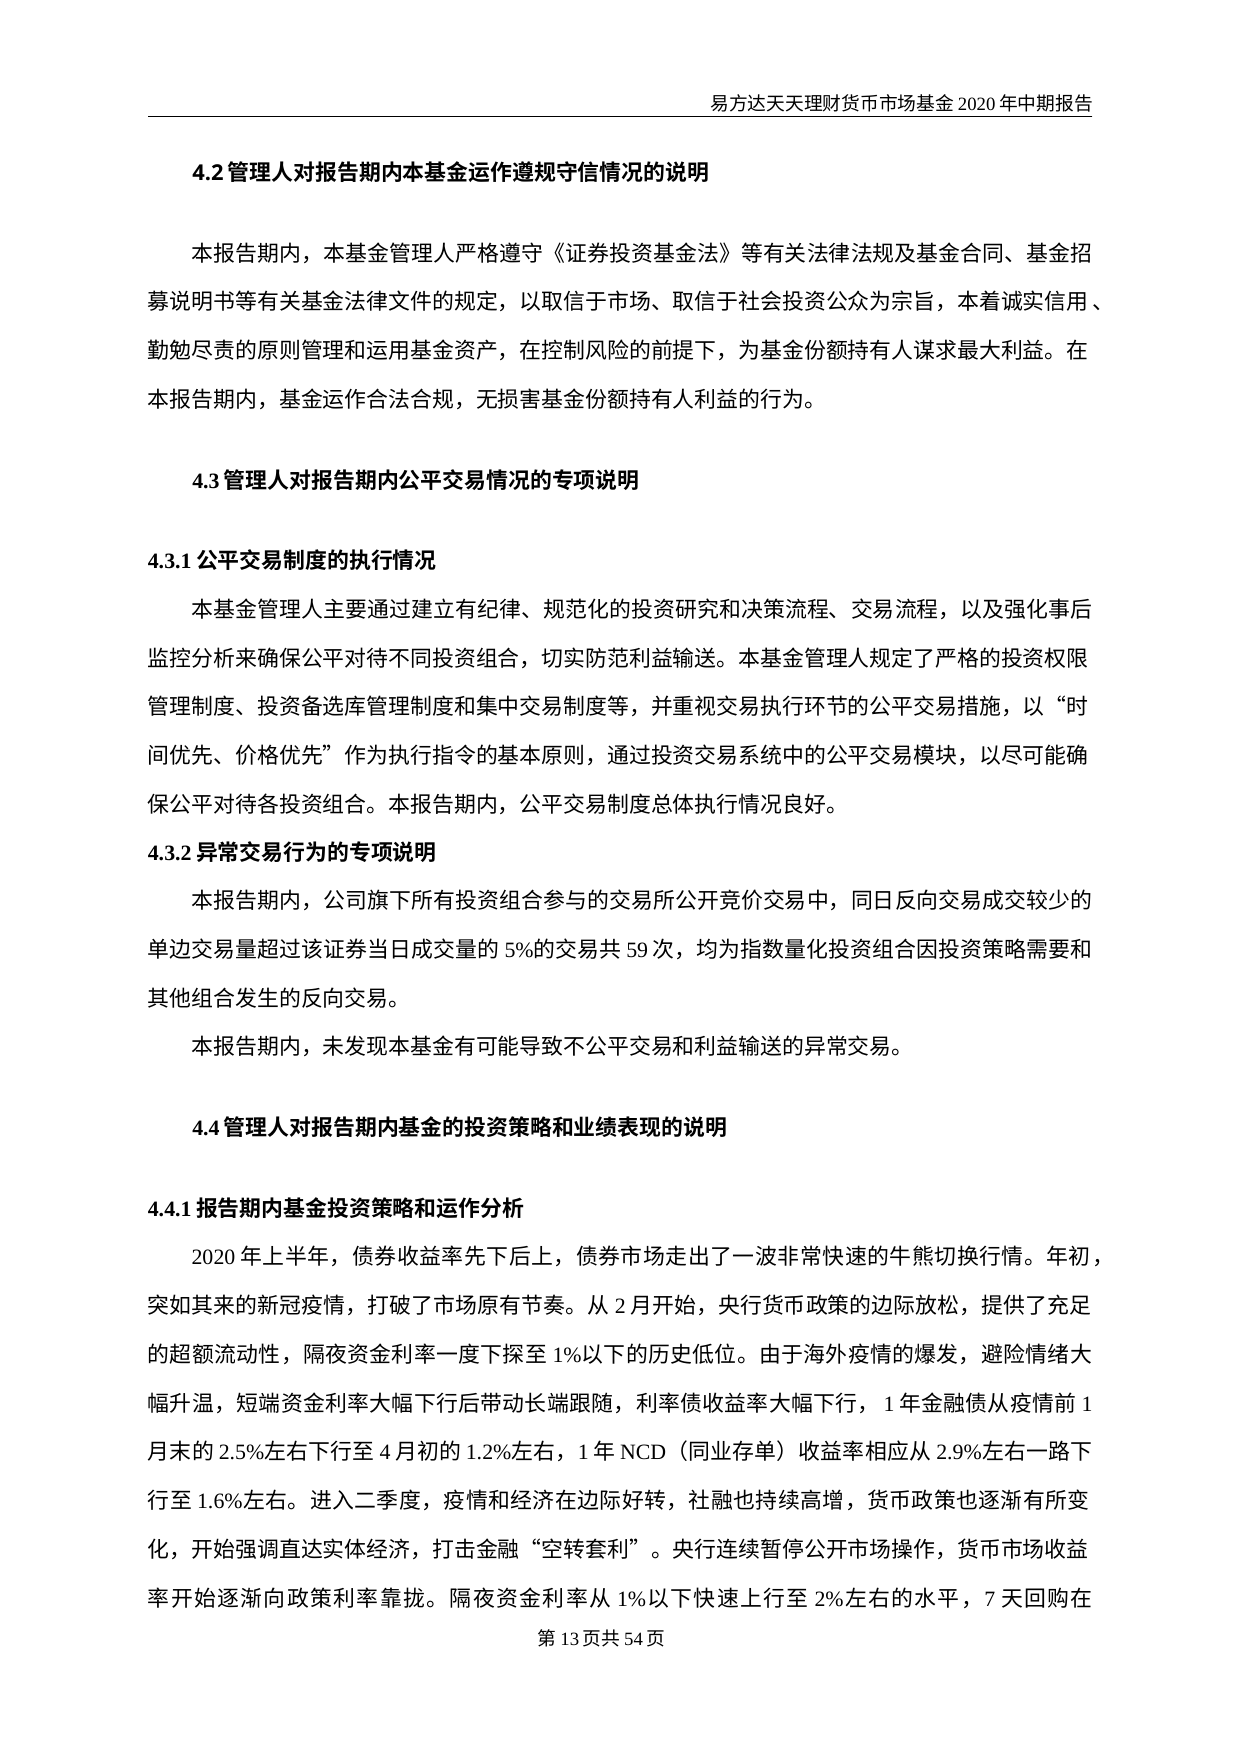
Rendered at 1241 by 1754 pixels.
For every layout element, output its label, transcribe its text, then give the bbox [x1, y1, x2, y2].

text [148, 1239, 1092, 1613]
text 4.3.2异常交易行为的专项说明 [148, 835, 1092, 867]
text 4.4.1报告期内基金投资策略和运作分析 [148, 1191, 1092, 1223]
subtitle 4.2管理人对报告期内本基金运作遵规守信情况的说明 [192, 154, 1092, 187]
text 本报告期内，未发现本基金有可能导致不公平交易和利益输送的异常交易。 [148, 1029, 1092, 1061]
text 本报告期内，本基金管理人严格遵守《证券投资基金法》等有关法律法规及基金合同、基金招募说明书等有关基金法律文件的规定，以取信于市场、取信于社会投资公众为宗旨，本着诚实信用、勤勉尽责的原则管理和运用基金资产，在控制风险的前提下，为基金份额持有人谋求最大利益。在本报告期内，基金运作合法合规，无损害基金份额持有人利益的行为。 [148, 235, 1092, 414]
text 4.3.1公平交易制度的执行情况 [148, 543, 1092, 576]
subtitle 4.4管理人对报告期内基金的投资策略和业绩表现的说明 [192, 1110, 1092, 1142]
text 本基金管理人主要通过建立有纪律、规范化的投资研究和决策流程、交易流程，以及强化事后监控分析来确保公平对待不同投资组合，切实防范利益输送。本基金管理人规定了严格的投资权限管理制度、投资备选库管理制度和集中交易制度等，并重视交易执行环节的公平交易措施，以“时间优先、价格优先”作为执行指令的基本原则，通过投资交易系统中的公平交易模块，以尽可能确保公平对待各投资组合。本报告期内，公平交易制度总体执行情况良好。 [148, 591, 1092, 819]
subtitle 4.3管理人对报告期内公平交易情况的专项说明 [192, 462, 1092, 495]
text 本报告期内，公司旗下所有投资组合参与的交易所公开竞价交易中，同日反向交易成交较少的单边交易量超过该证券当日成交量的5%的交易共59次，均为指数量化投资组合因投资策略需要和其他组合发生的反向交易。 [148, 883, 1092, 1013]
